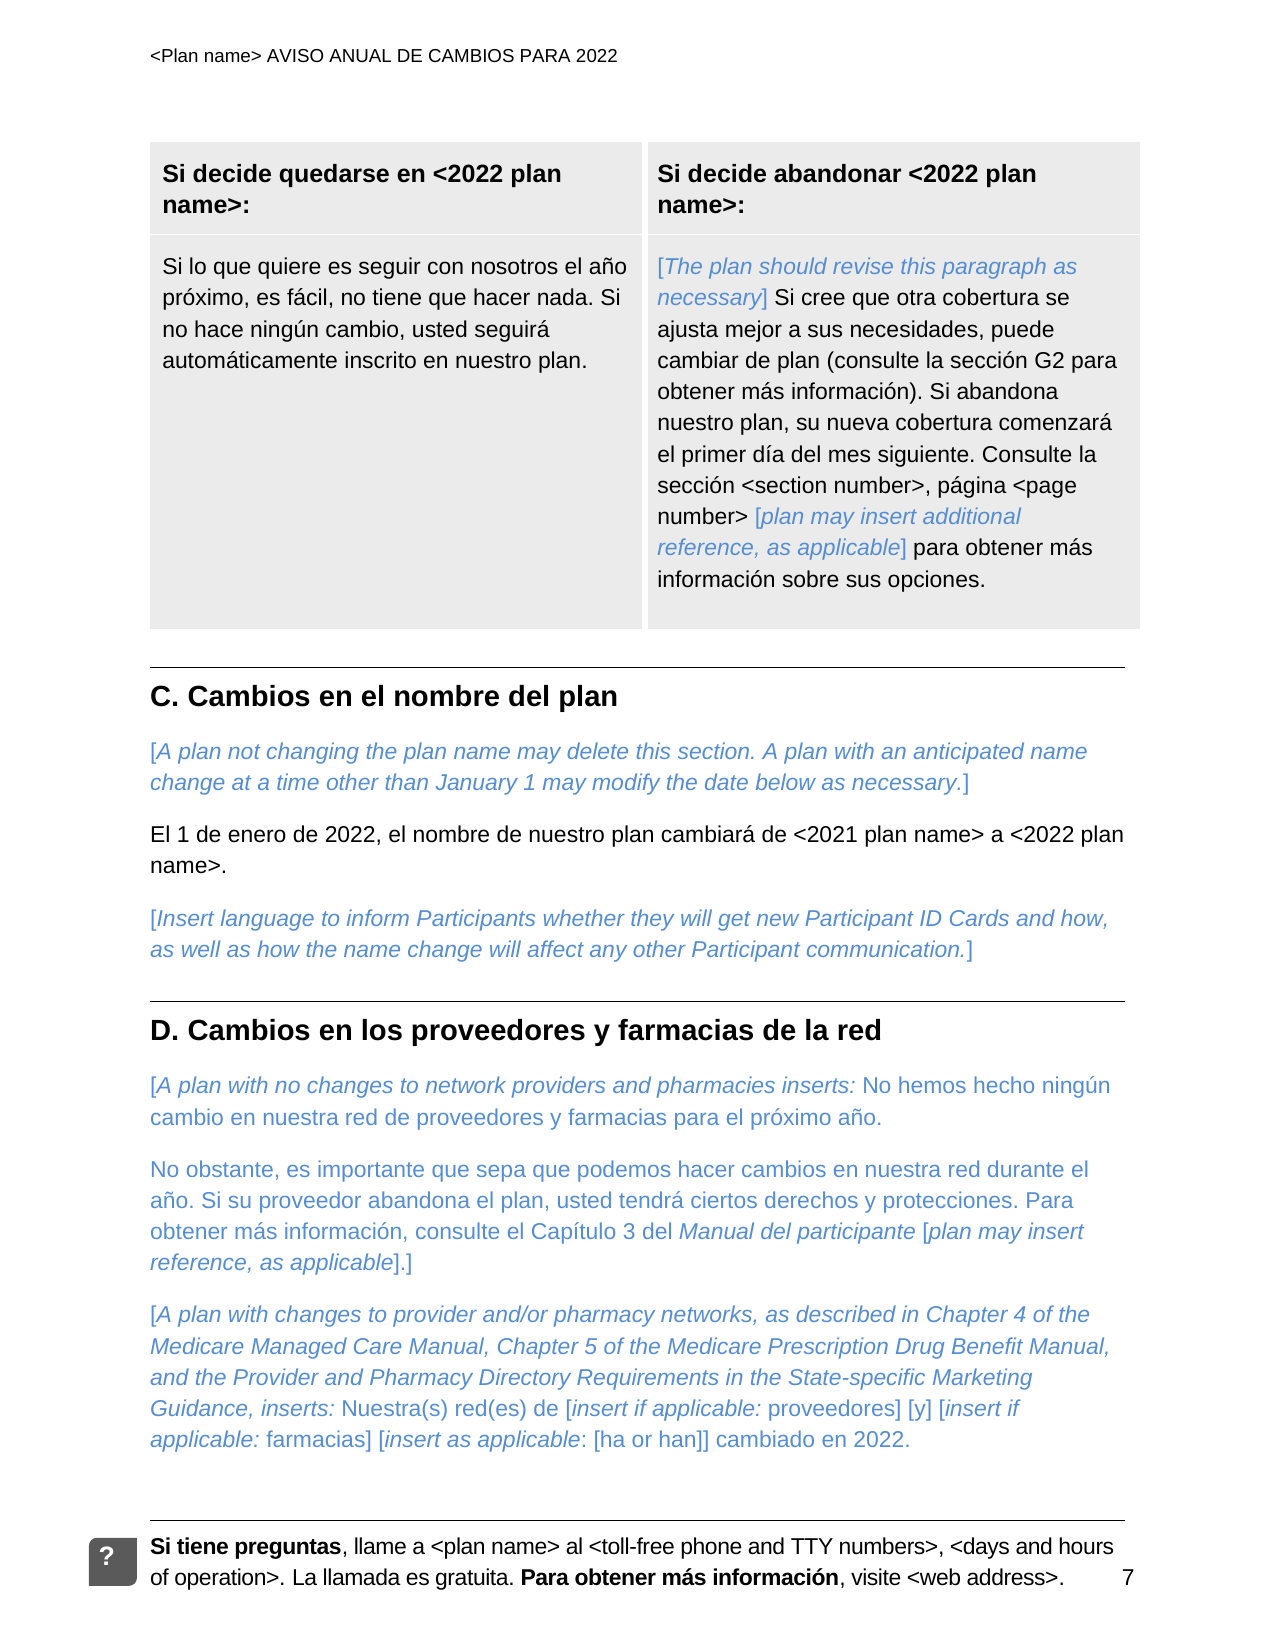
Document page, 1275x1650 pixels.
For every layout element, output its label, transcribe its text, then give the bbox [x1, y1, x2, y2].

text [A plan not changing the plan name may delete this section. A plan with an anticipated name change at a time other than January 1 may modify the date below as necessary.] [150, 734, 1125, 797]
subtitle Cambios en los proveedores y farmacias de la red [150, 1002, 1125, 1048]
text [A plan with changes to provider and/or pharmacy networks, as described in Chapter 4 of the Medicare Managed Care Manual, Chapter 5 of the Medicare Prescription Drug Benefit Manual, and the Provider and Pharmacy Directory Requirements in the State-specific Marketing Guidance, inserts: Nuestra(s) red(es) de [insert if applicable: proveedores] [y] [insert if applicable: farmacias] [insert as applicable: [ha or han]] cambiado en 2022. [150, 1298, 1125, 1454]
table_header Si decide abandonar <2022 plan name>: [648, 142, 1140, 234]
table_cell Si lo que quiere es seguir con nosotros el año próximo, es fácil, no tiene que hacer nada. Si no hace ningún cambio, usted seguirá automáticamente inscrito en nuestro plan. [150, 235, 642, 629]
text El 1 de enero de 2022, el nombre de nuestro plan cambiará de <2021 plan name> a <2022 plan name>. [150, 818, 1125, 880]
text No obstante, es importante que sepa que podemos hacer cambios en nuestra red durante el año. Si su proveedor abandona el plan, usted tendrá ciertos derechos y protecciones. Para obtener más información, consulte el Capítulo 3 del Manual del participante [plan may insert reference, as applicable].] [150, 1152, 1125, 1277]
text [A plan with no changes to network providers and pharmacies inserts: No hemos hecho ningún cambio en nuestra red de proveedores y farmacias para el próximo año. [150, 1069, 1125, 1131]
subtitle Cambios en el nombre del plan [150, 668, 1125, 713]
text [Insert language to inform Participants whether they will get new Participant ID Cards and how, as well as how the name change will affect any other Participant communication.] [150, 901, 1125, 963]
table_header Si decide quedarse en <2022 plan name>: [150, 142, 642, 234]
table_cell [The plan should revise this paragraph as necessary] Si cree que otra cobertura se ajusta mejor a sus necesidades, puede cambiar de plan (consulte la sección G2 para obtener más información). Si abandona nuestro plan, su nueva cobertura comenzará el primer día del mes siguiente. Consulte la sección <section number>, página <page number> [plan may insert additional reference, as applicable] para obtener más información sobre sus opciones. [648, 235, 1140, 629]
